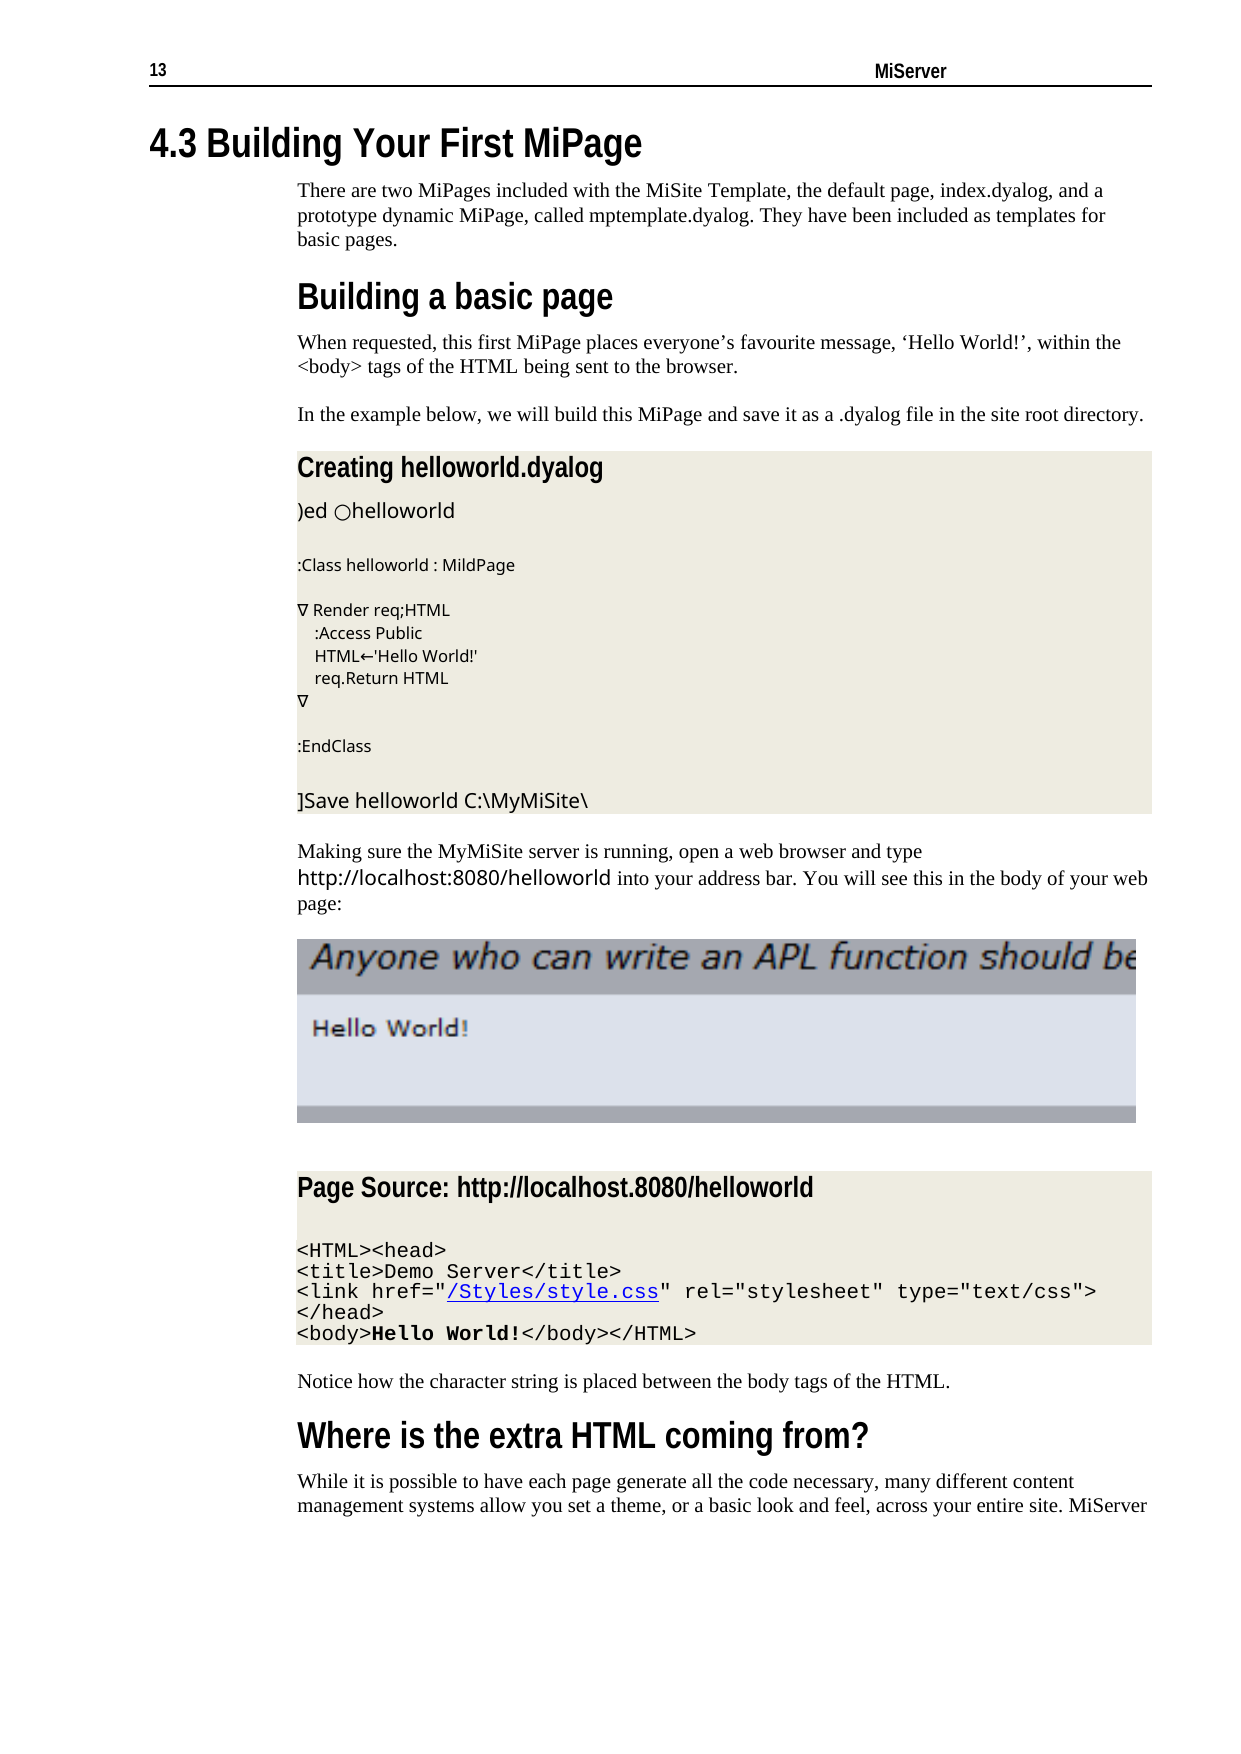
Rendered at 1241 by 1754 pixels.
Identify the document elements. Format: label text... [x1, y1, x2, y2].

text Making sure the MyMiSite server is running, open a web browser and type http://localhost:8080/helloworld into your address bar. You will see this in the body of your web page: [297, 839, 1152, 915]
subtitle Building a basic page [297, 275, 1152, 318]
text </head> [296, 1303, 1152, 1324]
text In the example below, we will build this MiPage and save it as a .dyalog file in the site root directory. [297, 402, 1152, 426]
picture [297, 939, 1136, 1123]
text ]Save helloworld C:\MyMiSite\ [297, 786, 1152, 814]
text Notice how the character string is placed between the body tags of the HTML. [297, 1369, 1152, 1393]
subtitle Where is the extra HTML coming from? [297, 1414, 1152, 1457]
text )ed ○helloworld [297, 496, 1152, 525]
text :EndClass [297, 735, 1152, 758]
text <link href="/Styles/style.css" rel="stylesheet" type="text/css"> [296, 1282, 1152, 1303]
text ∇ Render req;HTML [297, 599, 1152, 621]
subtitle Page Source: http://localhost.8080/helloworld [297, 1171, 1152, 1204]
text req.Return HTML [297, 667, 1152, 689]
subtitle Creating helloworld.dyalog [297, 451, 1152, 484]
text ∇ [297, 689, 1152, 712]
text <title>Demo Server</title> [296, 1261, 1152, 1282]
subtitle 4.3 Building Your First MiPage [149, 118, 1152, 166]
text :Access Public [297, 621, 1152, 644]
text There are two MiPages included with the MiSite Template, the default page, index.dyalog, and a prototype dynamic MiPage, called mptemplate.dyalog. They have been included as templates for basic pages. [297, 178, 1152, 251]
text <HTML><head> [296, 1241, 1152, 1261]
text When requested, this first MiPage places everyone’s favourite message, ‘Hello World!’, within the <body> tags of the HTML being sent to the browser. [297, 330, 1152, 378]
text :Class helloworld : MildPage [297, 553, 1152, 576]
text HTML←'Hello World!' [297, 644, 1152, 667]
text <body>Hello World!</body></HTML> [296, 1324, 1152, 1345]
